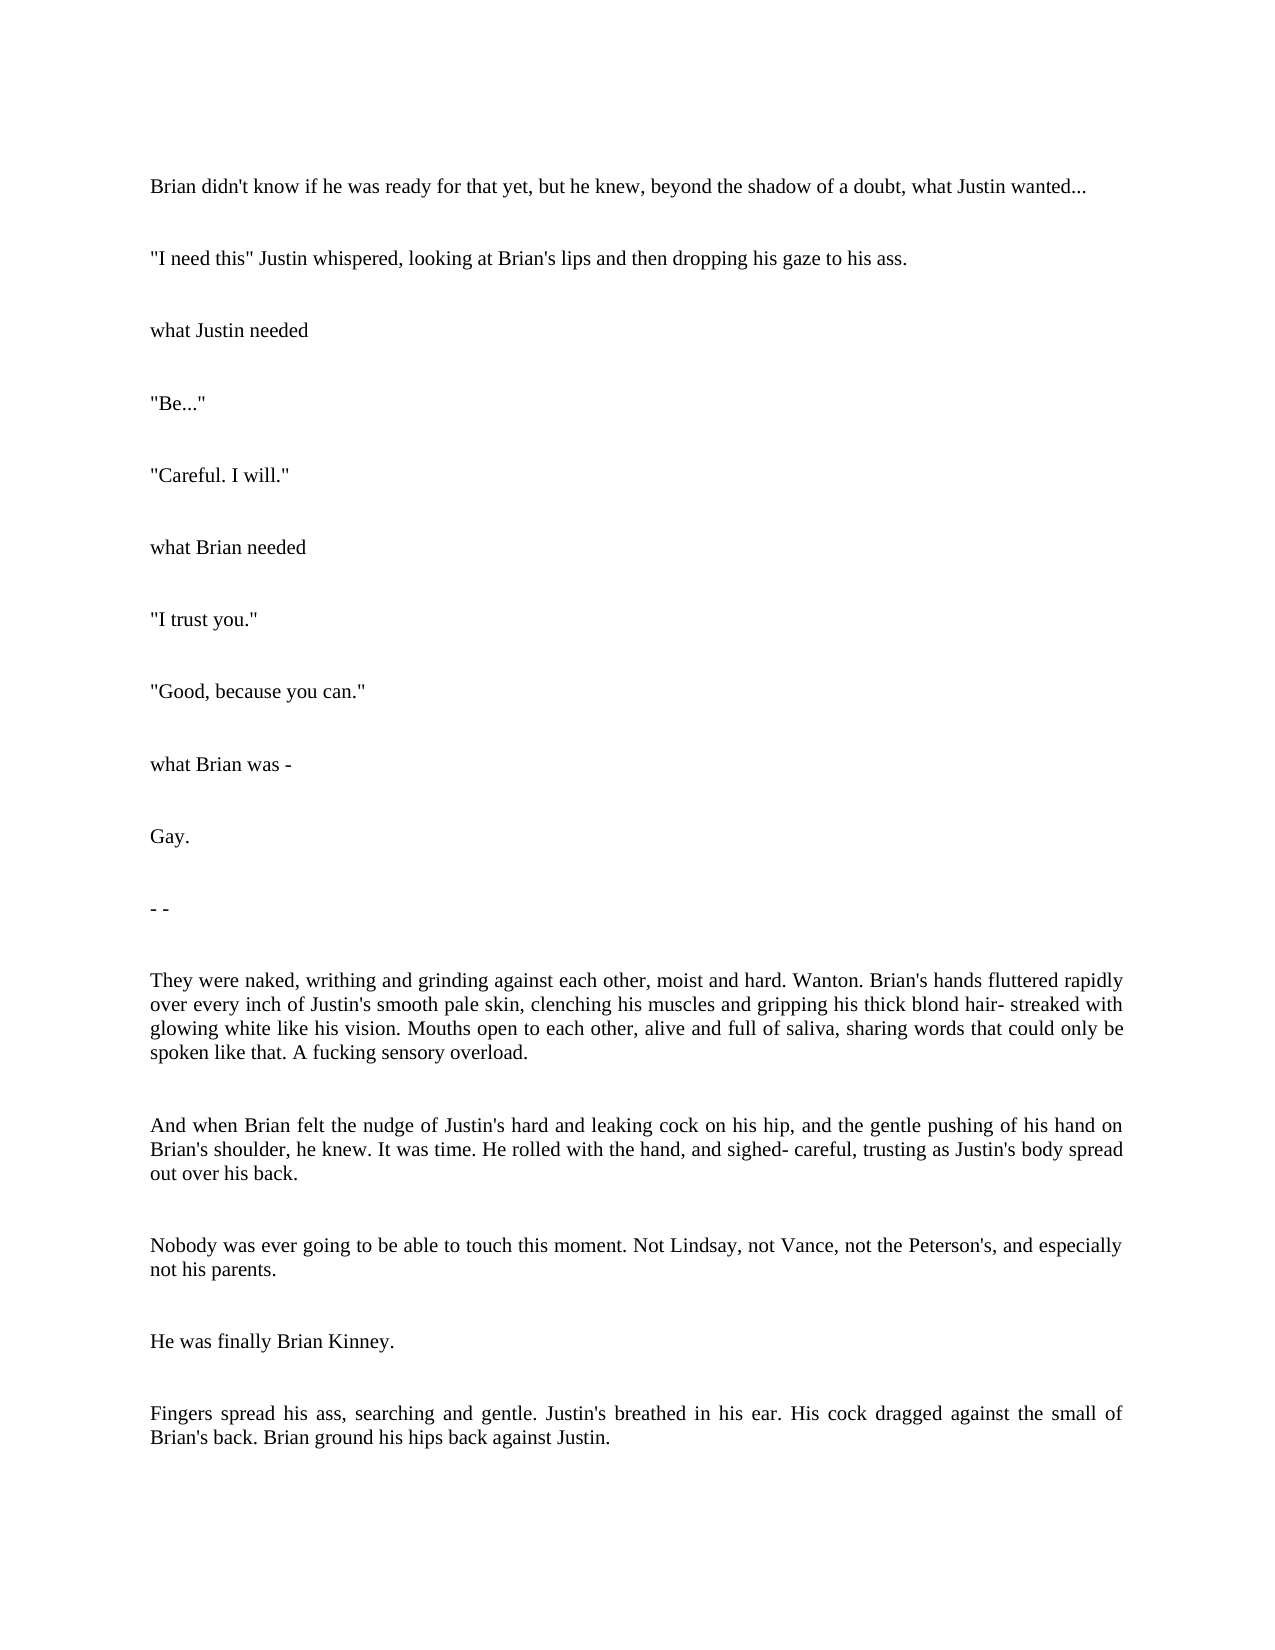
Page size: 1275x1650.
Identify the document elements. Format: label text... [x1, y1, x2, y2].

text Nobody was ever going to be able to touch this moment. Not Lindsay, not Vance, not the Peterson's, and especially not his parents. [150, 1233, 1125, 1281]
text "Be..." [150, 391, 1125, 415]
text what Justin needed [150, 318, 1125, 342]
text "I trust you." [150, 607, 1125, 631]
text And when Brian felt the nudge of Justin's hard and leaking cock on his hip, and the gentle pushing of his hand on Brian's shoulder, he knew. It was time. He rolled with the hand, and sighed- careful, trusting as Justin's body spread out over his back. [150, 1112, 1125, 1185]
text He was finally Brian Kinney. [150, 1329, 1125, 1353]
text "I need this" Justin whispered, looking at Brian's lips and then dropping his gaze to his ass. [150, 246, 1125, 270]
text Gay. [150, 824, 1125, 848]
text what Brian needed [150, 535, 1125, 559]
text Fingers spread his ass, searching and gentle. Justin's breathed in his ear. His cock dragged against the small of Brian's back. Brian ground his hips back against Justin. [150, 1401, 1125, 1449]
text "Good, because you can." [150, 679, 1125, 703]
text Brian didn't know if he was ready for that yet, but he knew, beyond the shadow of a doubt, what Justin wanted... [150, 174, 1125, 198]
text what Brian was - [150, 752, 1125, 776]
text "Careful. I will." [150, 463, 1125, 487]
text - - [150, 896, 1125, 920]
text They were naked, writhing and grinding against each other, moist and hard. Wanton. Brian's hands fluttered rapidly over every inch of Justin's smooth pale skin, clenching his muscles and gripping his thick blond hair- streaked with glowing white like his vision. Mouths open to each other, alive and full of saliva, sharing words that could only be spoken like that. A fucking sensory overload. [150, 968, 1125, 1064]
